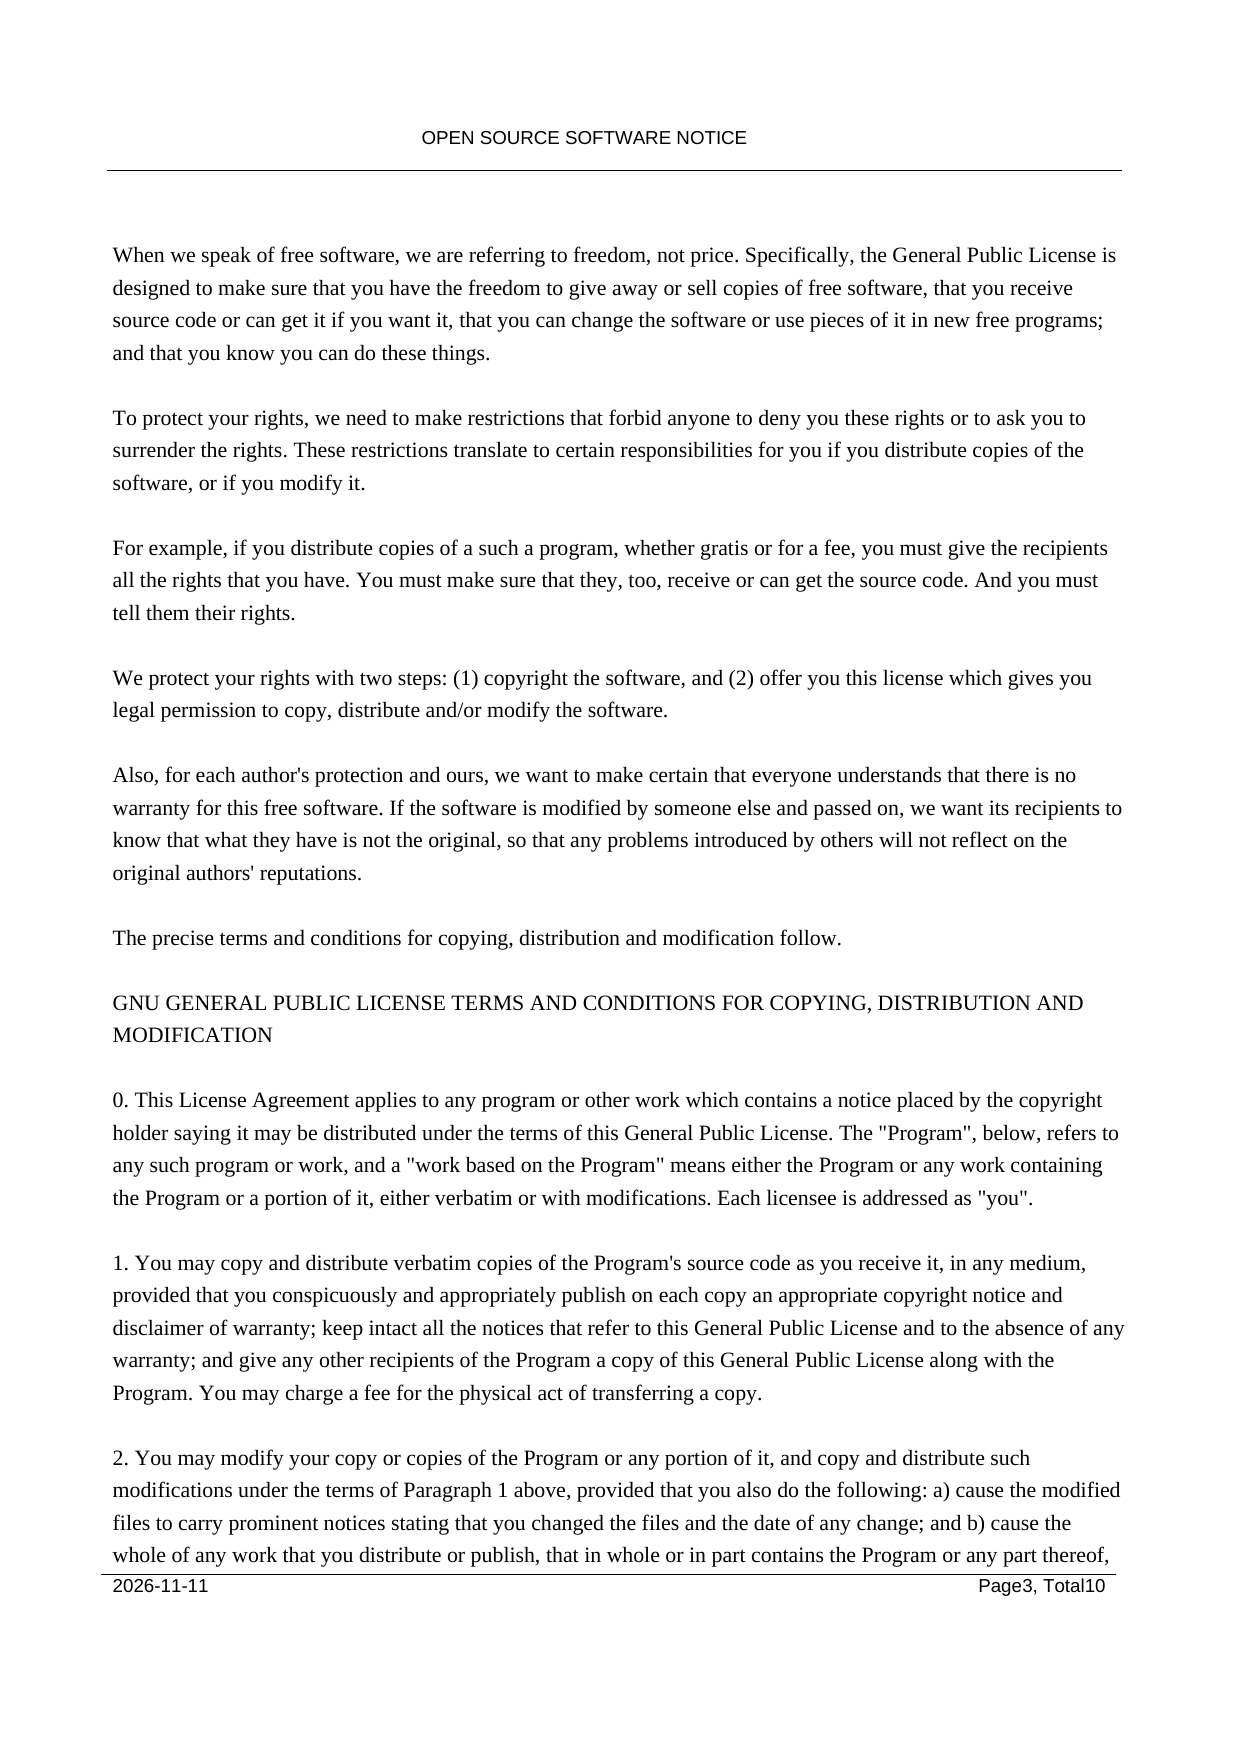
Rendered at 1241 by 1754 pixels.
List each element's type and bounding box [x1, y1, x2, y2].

text [112, 206, 1128, 1571]
